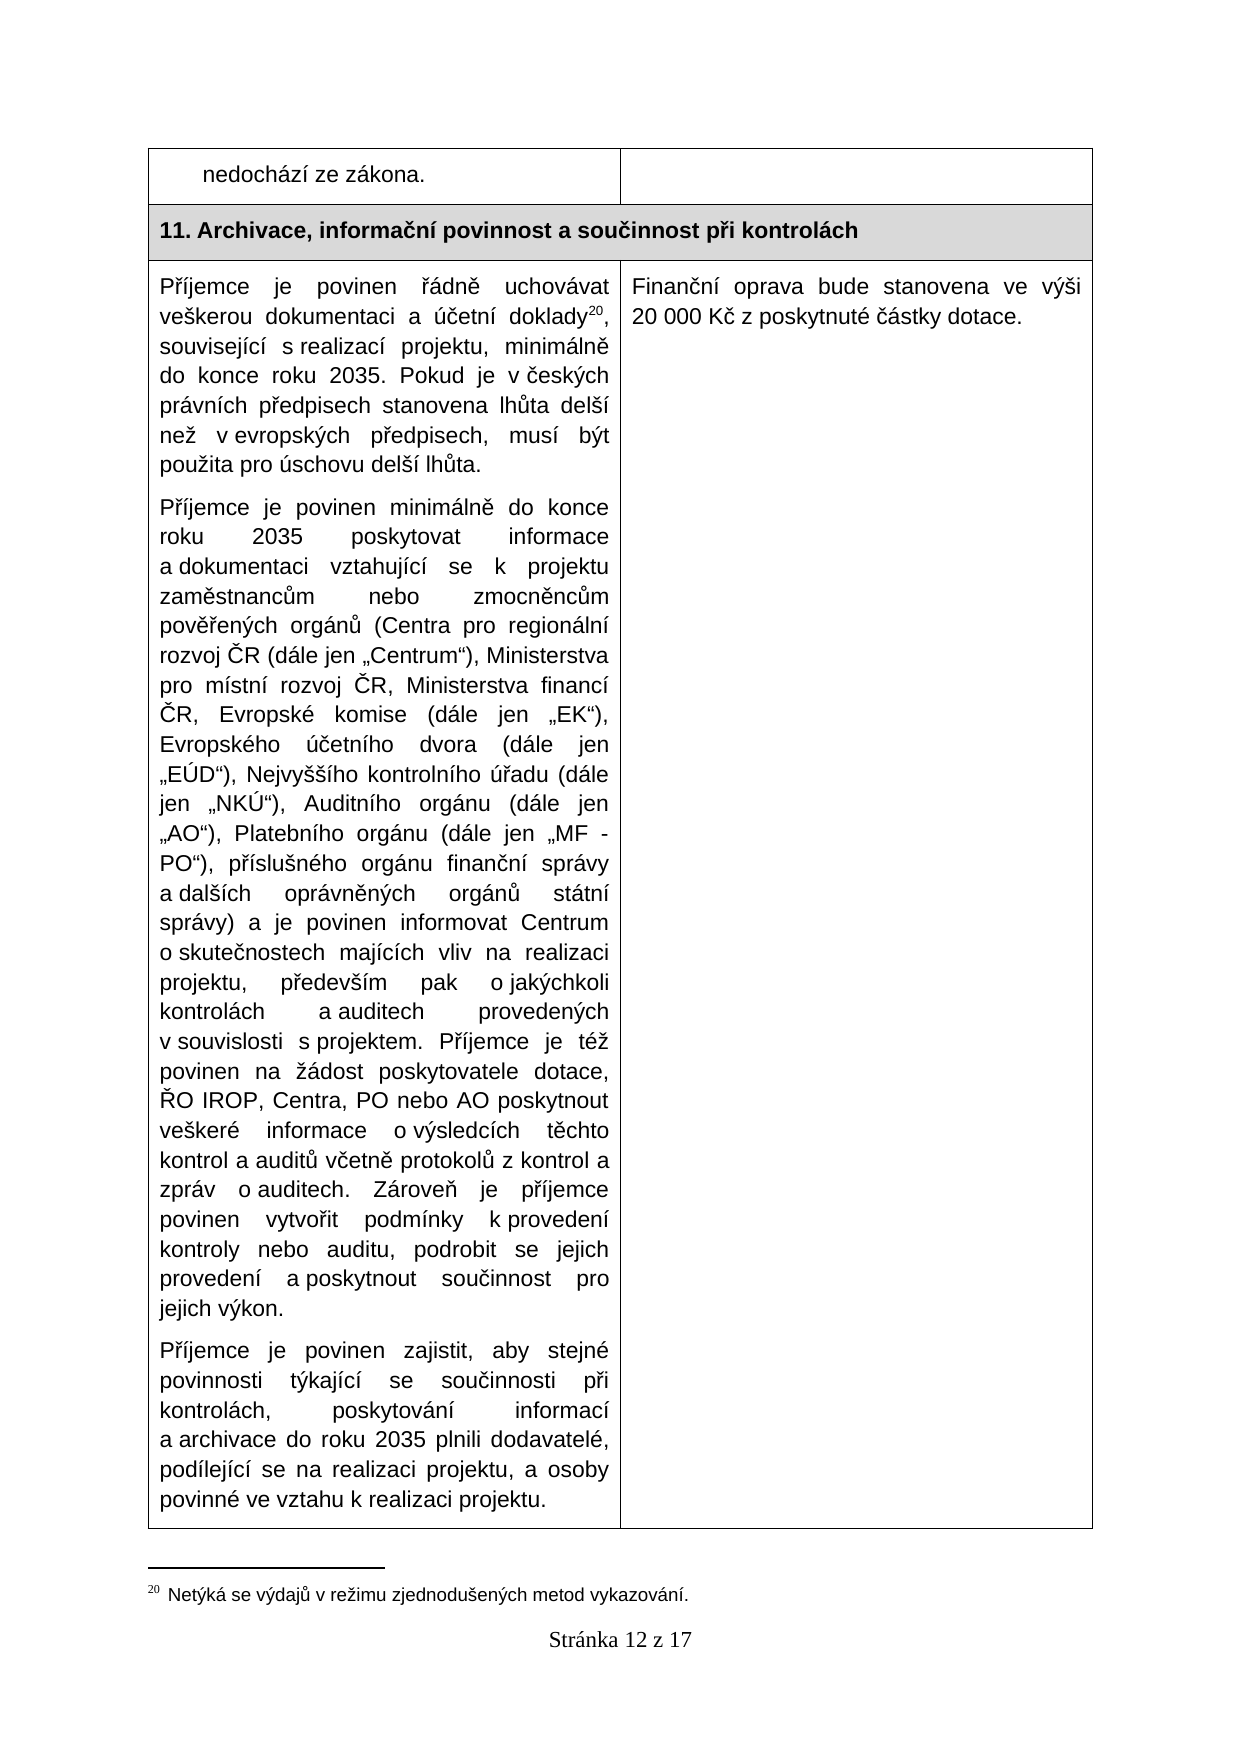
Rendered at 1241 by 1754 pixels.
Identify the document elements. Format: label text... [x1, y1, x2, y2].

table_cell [621, 149, 1092, 204]
table_cell Příjemce je povinen řádně uchovávat veškerou dokumentaci a účetní doklady, související s realizací projektu, minimálně do konce roku 2035. Pokud je v českých právních předpisech stanovena lhůta delší než v evropských předpisech, musí být použita pro úschovu delší lhůta. Příjemce je povinen minimálně do konce roku 2035 poskytovat informace a dokumentaci vztahující se k projektu zaměstnancům nebo zmocněncům pověřených orgánů (Centra pro regionální rozvoj ČR (dále jen „Centrum“), Ministerstva pro místní rozvoj ČR, Ministerstva financí ČR, Evropské komise (dále jen „EK“), Evropského účetního dvora (dále jen „EÚD“), Nejvyššího kontrolního úřadu (dále jen „NKÚ“), Auditního orgánu (dále jen „AO“), Platebního orgánu (dále jen „MF - PO“), příslušného orgánu finanční správy a dalších oprávněných orgánů státní správy) a je povinen informovat Centrum o skutečnostech majících vliv na realizaci projektu, především pak o jakýchkoli kontrolách a auditech provedených v souvislosti s projektem. Příjemce je též povinen na žádost poskytovatele dotace, ŘO IROP, Centra, PO nebo AO poskytnout veškeré informace o výsledcích těchto kontrol a auditů včetně protokolů z kontrol a zpráv o auditech. Zároveň je příjemce povinen vytvořit podmínky k provedení kontroly nebo auditu, podrobit se jejich provedení a poskytnout součinnost pro jejich výkon. Příjemce je povinen zajistit, aby stejné povinnosti týkající se součinnosti při kontrolách, poskytování informací a archivace do roku 2035 plnili dodavatelé, podílející se na realizaci projektu, a osoby povinné ve vztahu k realizaci projektu. [149, 261, 620, 1528]
table_cell Archivace, informační povinnost a součinnost při kontrolách [149, 205, 1092, 260]
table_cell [621, 261, 1092, 1528]
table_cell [149, 149, 620, 204]
